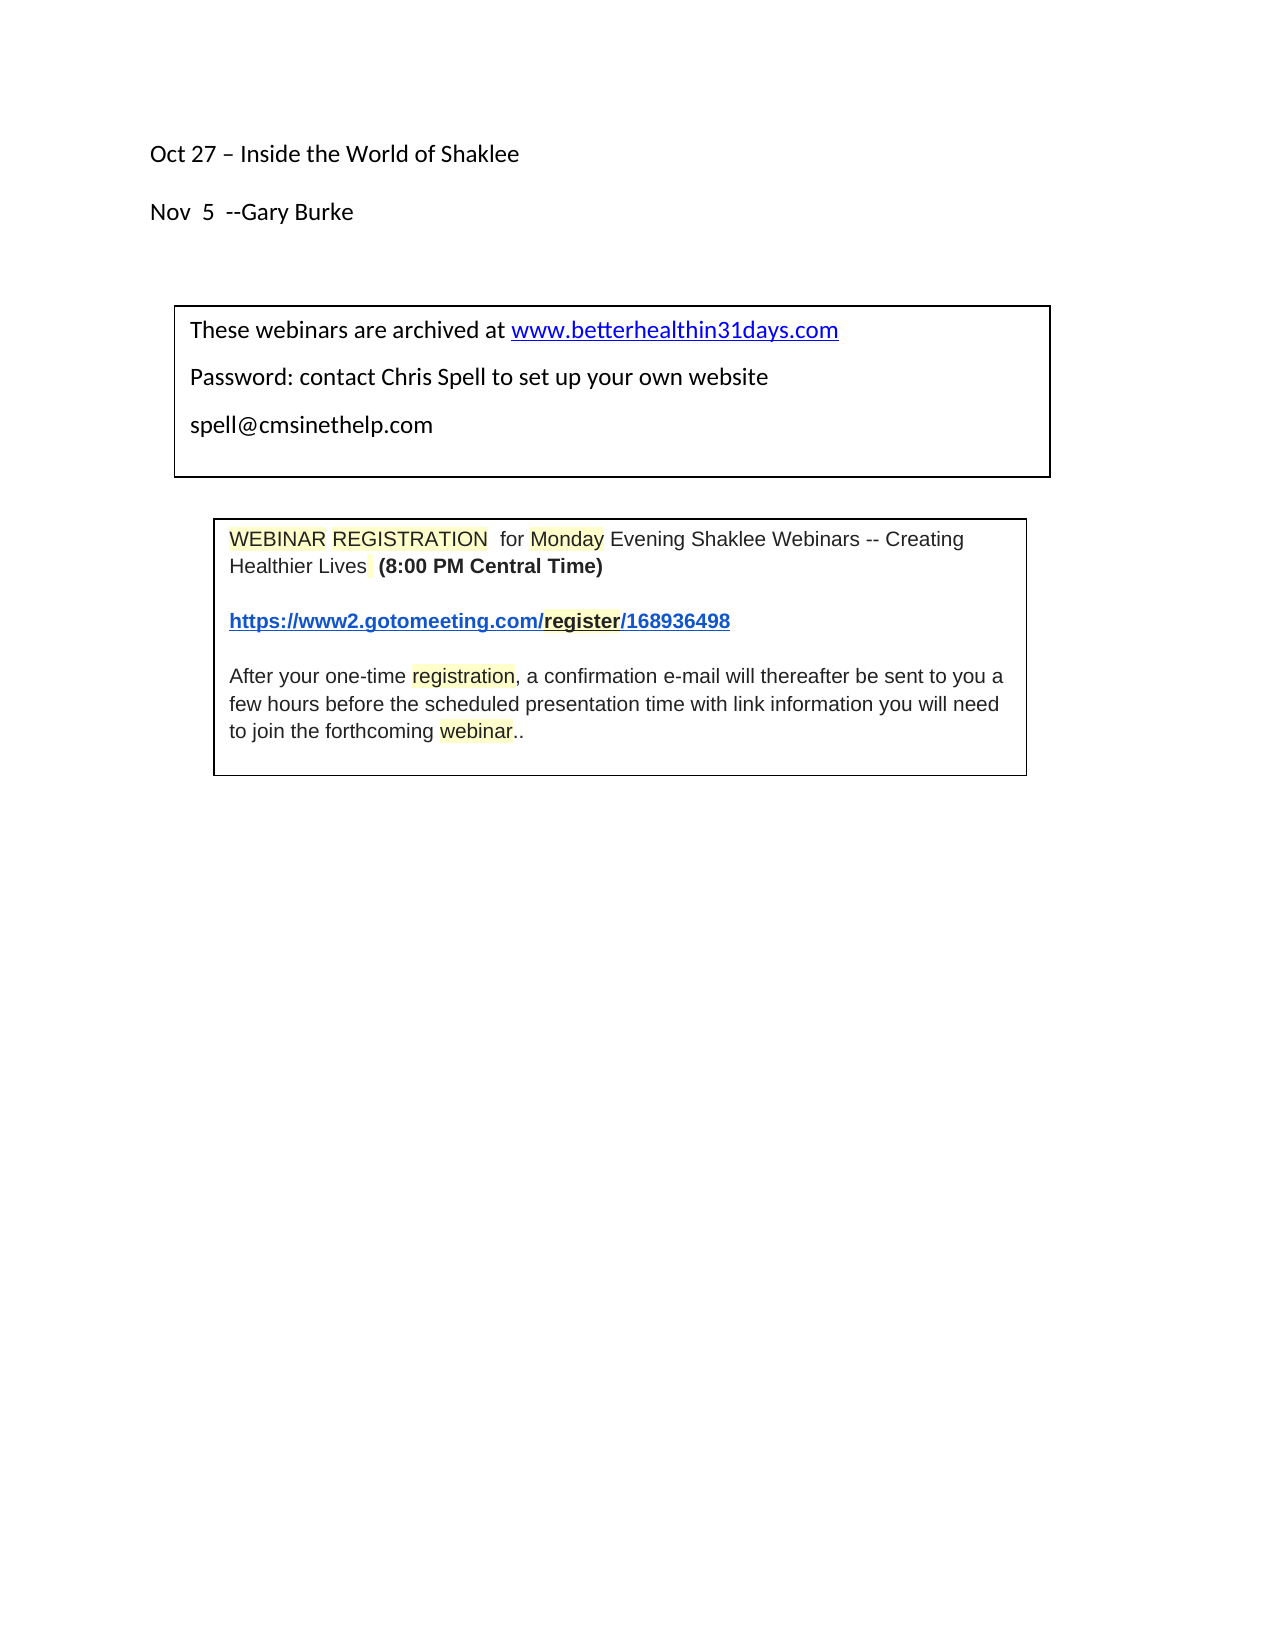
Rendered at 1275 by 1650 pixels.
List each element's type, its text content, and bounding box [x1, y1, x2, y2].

text Nov 5 --Gary Burke [150, 196, 1125, 227]
text Oct 27 – Inside the World of Shaklee [150, 138, 1125, 169]
